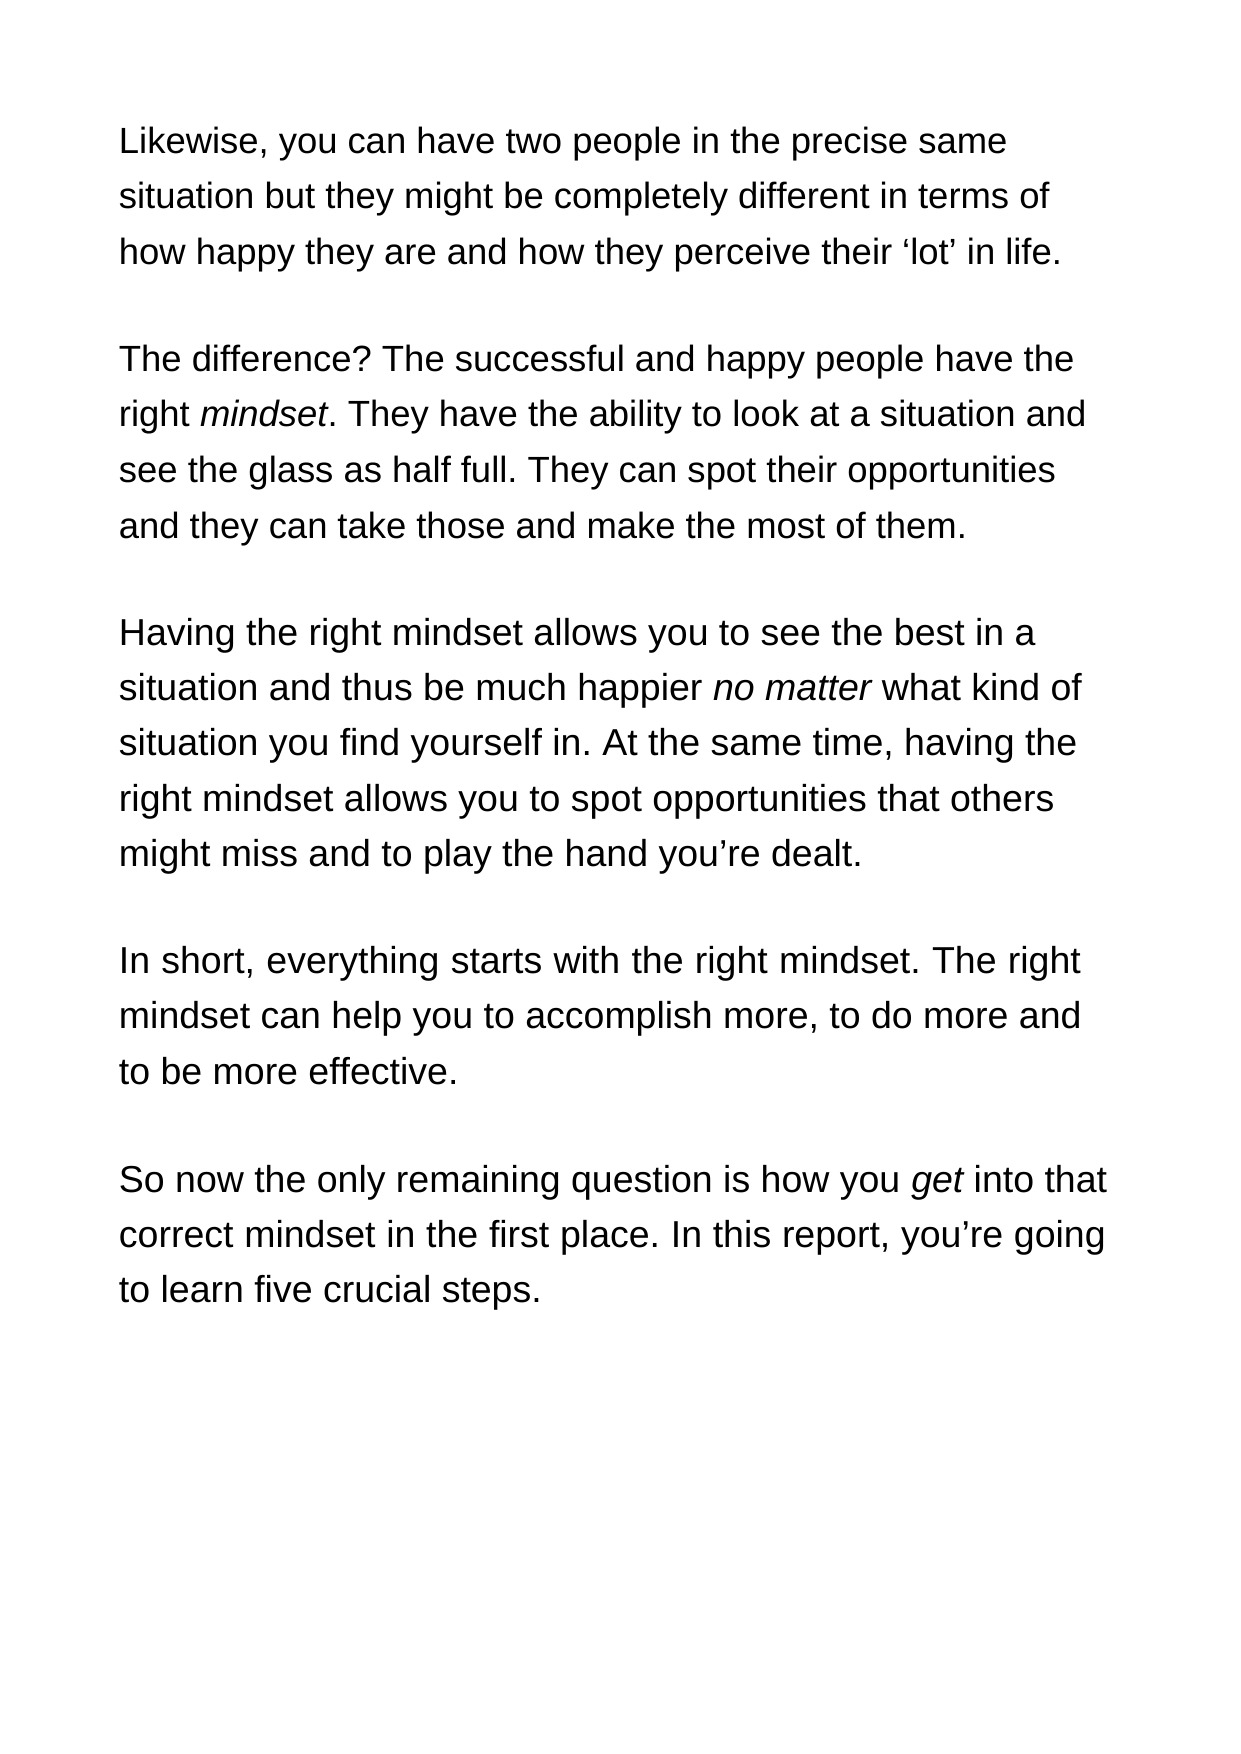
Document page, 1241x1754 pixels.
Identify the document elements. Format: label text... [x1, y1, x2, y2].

text So now the only remaining question is how you get into that correct mindset in the first place. In this report, you’re going to learn five crucial steps. [119, 1157, 1107, 1310]
text Having the right mindset allows you to see the best in a situation and thus be much happier no matter what kind of situation you find yourself in. At the same time, having the right mindset allows you to spot opportunities that others might miss and to play the hand you’re dealt. [119, 610, 1082, 874]
text Likewise, you can have two people in the precise same situation but they might be completely different in terms of how happy they are and how they perceive their ‘lot’ in life. [119, 119, 1090, 272]
text In short, everything starts with the right mindset. The right mindset can help you to accomplish more, to do more and to be more effective. [119, 939, 1082, 1092]
text The difference? The successful and happy people have the right mindset. They have the ability to look at a situation and see the glass as half full. They can spot their opportunities and they can take those and make the most of them. [119, 337, 1115, 546]
